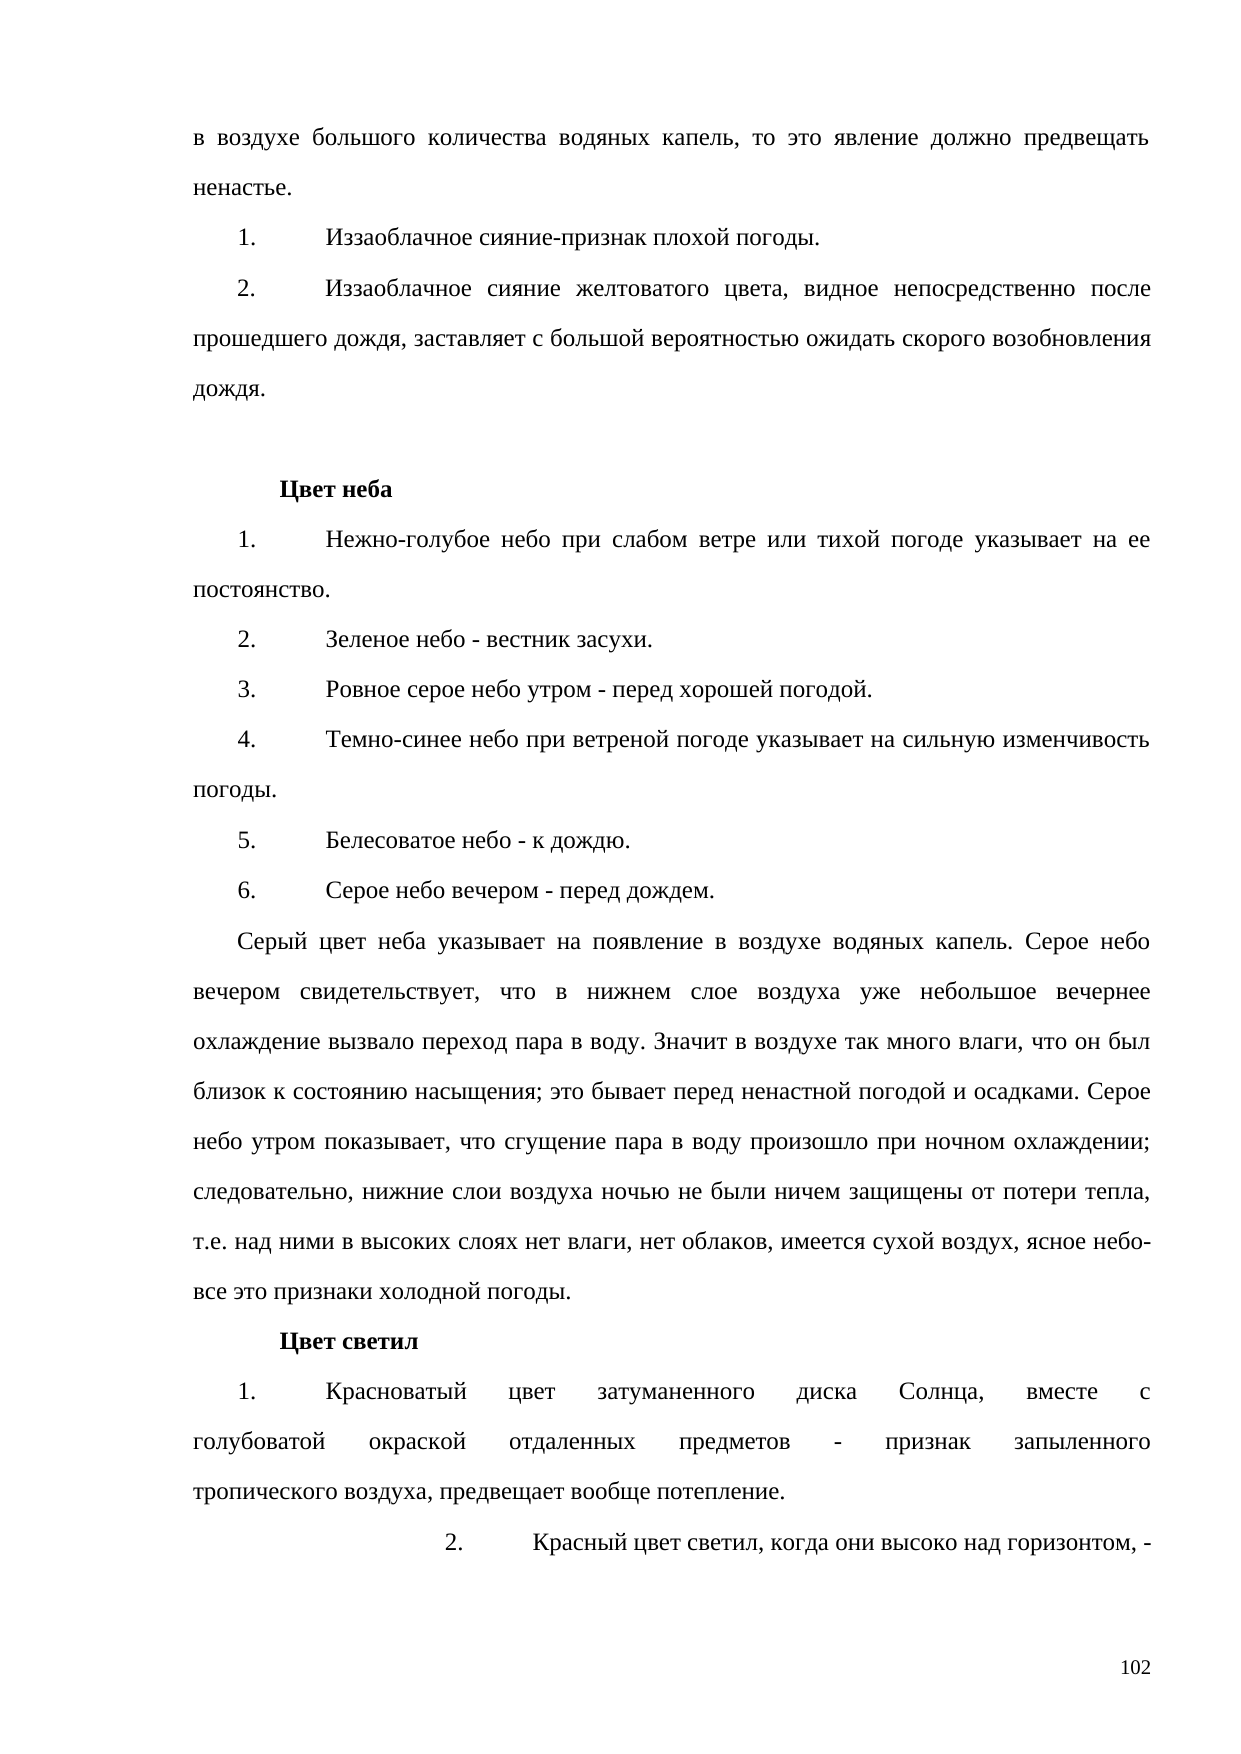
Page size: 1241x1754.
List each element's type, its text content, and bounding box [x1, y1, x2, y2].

text в воздухе большого количества водяных капель, то это явление должно предвещать ненастье. [193, 106, 1150, 206]
list Ровное серое небо утром - перед хорошей погодой. [237, 658, 1152, 708]
list Иззаоблачное сияние желтоватого цвета, видное непосредственно после прошедшего дождя, заставляет с большой вероятностью ожидать скорого возобновления дождя. [193, 256, 1152, 406]
list Зеленое небо - вестник засухи. [237, 607, 1152, 657]
text Цвет неба [237, 457, 1152, 507]
text 1. Красноватый цвет затуманенного диска Солнца, вместе с голубоватой окраской отдаленных предметов - признак запыленного тропического воздуха, предвещает вообще потепление. [193, 1360, 1151, 1510]
list Иззаоблачное сияние-признак плохой погоды. [237, 206, 1152, 256]
text Цвет светил [237, 1310, 1152, 1360]
list Серое небо вечером - перед дождем. [237, 859, 1152, 909]
list Белесоватое небо - к дождю. [237, 809, 1152, 859]
text 2. Красный цвет светил, когда они высоко над горизонтом, - [193, 1510, 1152, 1560]
list Темно-синее небо при ветреной погоде указывает на сильную изменчивость погоды. [193, 708, 1151, 808]
text Серый цвет неба указывает на появление в воздухе водяных капель. Серое небо вечером свидетельствует, что в нижнем слое воздуха уже небольшое вечернее охлаждение вызвало переход пара в воду. Значит в воздухе так много влаги, что он был близок к состоянию насыщения; это бывает перед ненастной погодой и осадками. Серое небо утром показывает, что сгущение пара в воду произошло при ночном охлаждении; следовательно, нижние слои воздуха ночью не были ничем защищены от потери тепла, т.е. над ними в высоких слоях нет влаги, нет облаков, имеется сухой воздух, ясное небо-все это признаки холодной погоды. [193, 909, 1152, 1309]
list Нежно-голубое небо при слабом ветре или тихой погоде указывает на ее постоянство. [193, 507, 1151, 607]
